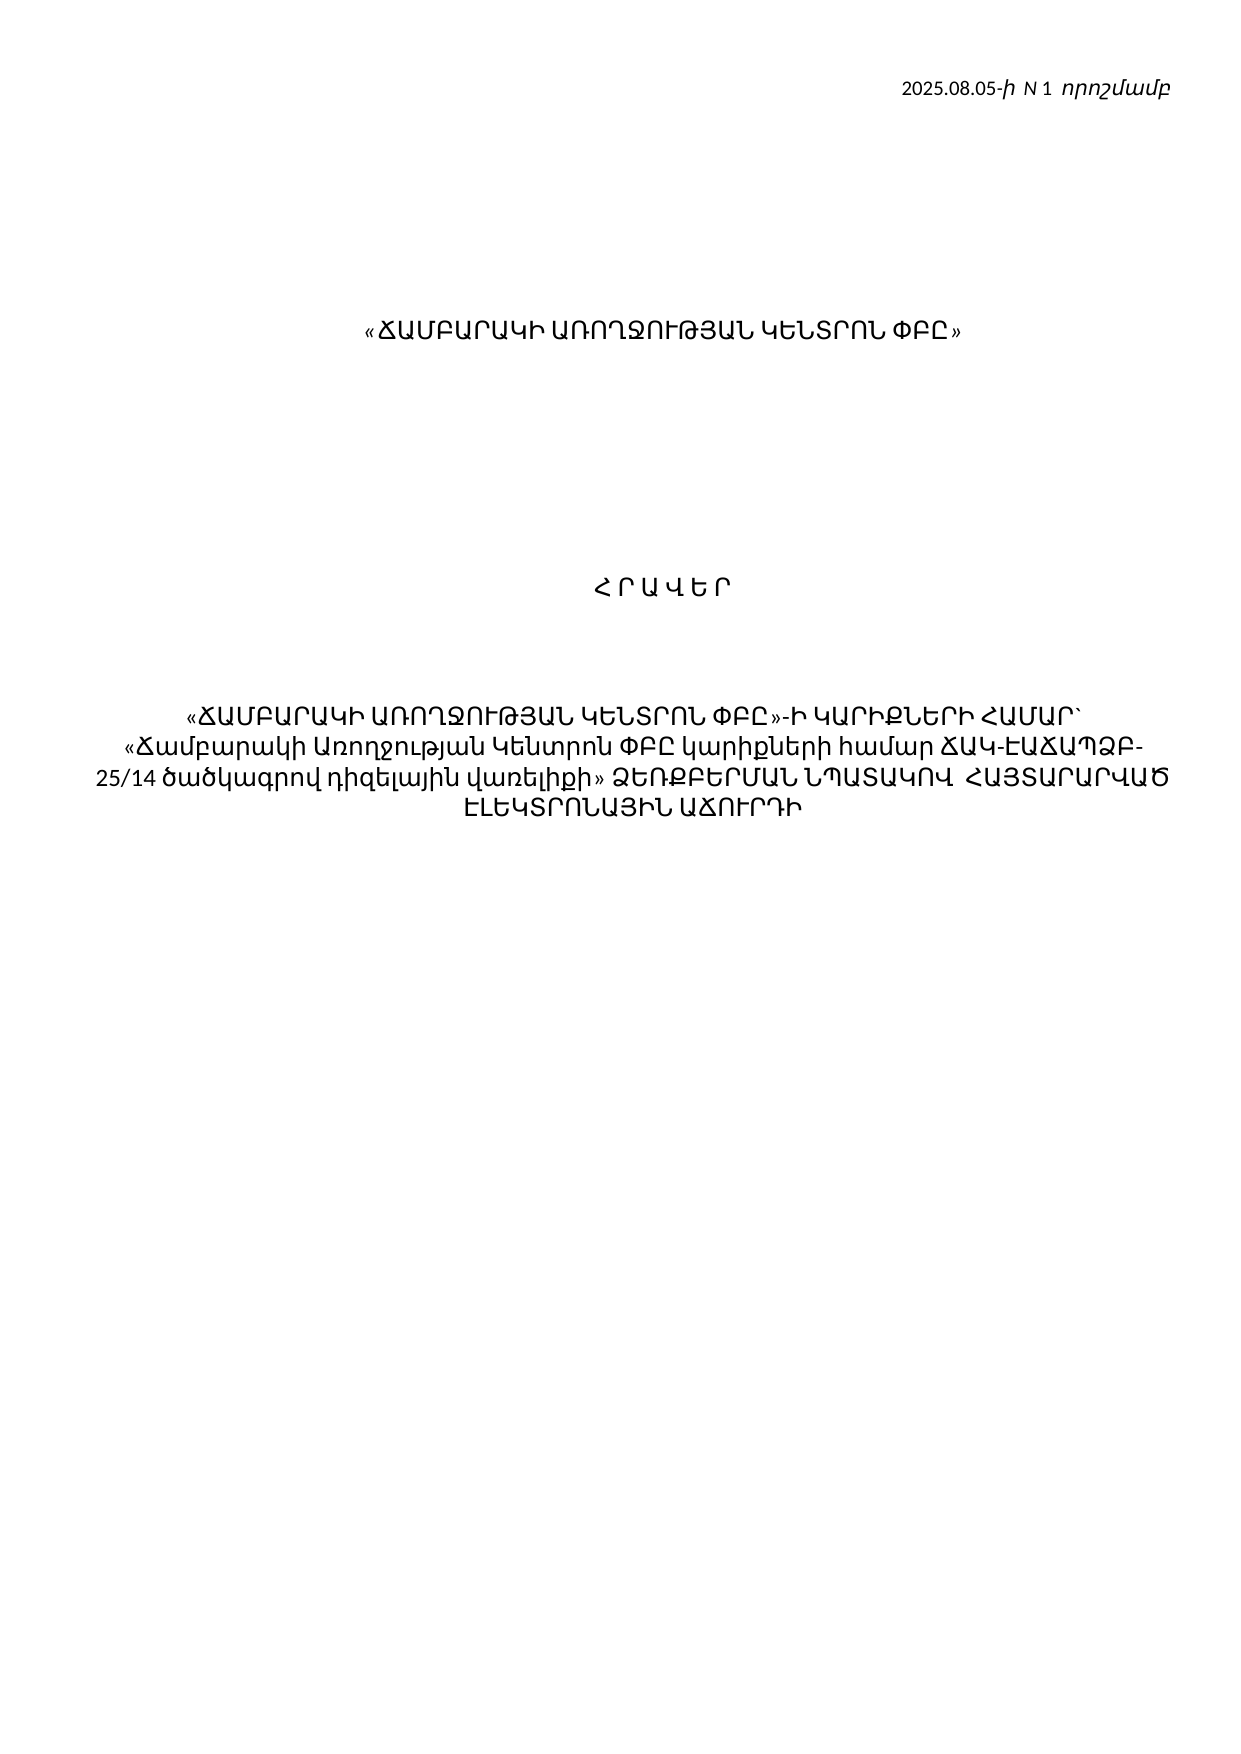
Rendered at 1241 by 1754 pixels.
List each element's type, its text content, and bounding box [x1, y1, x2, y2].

text « ՃԱՄԲԱՐԱԿԻ ԱՌՈՂՋՈՒԹՅԱՆ ԿԵՆՏՐՈՆ ՓԲԸ» [94, 316, 1172, 346]
text 2025.08.05 -ի N 1 որոշմամբ [94, 75, 1171, 100]
text «ՃԱՄԲԱՐԱԿԻ ԱՌՈՂՋՈՒԹՅԱՆ ԿԵՆՏՐՈՆ ՓԲԸ»-Ի ԿԱՐԻՔՆԵՐԻ ՀԱՄԱՐ` «Ճամբարակի Առողջության Կենտրոն ՓԲԸ կարիքների համար ՃԱԿ-ԷԱՃԱՊՁԲ-25/14 ծածկագրով դիզելային վառելիքի» ՁԵՌՔԲԵՐՄԱՆ ՆՊԱՏԱԿՈՎ ՀԱՅՏԱՐԱՐՎԱԾ ԷԼԵԿՏՐՈՆԱՅԻՆ ԱՃՈՒՐԴԻ [94, 701, 1172, 823]
text Հ Ր Ա Վ Ե Ր [94, 572, 1172, 602]
